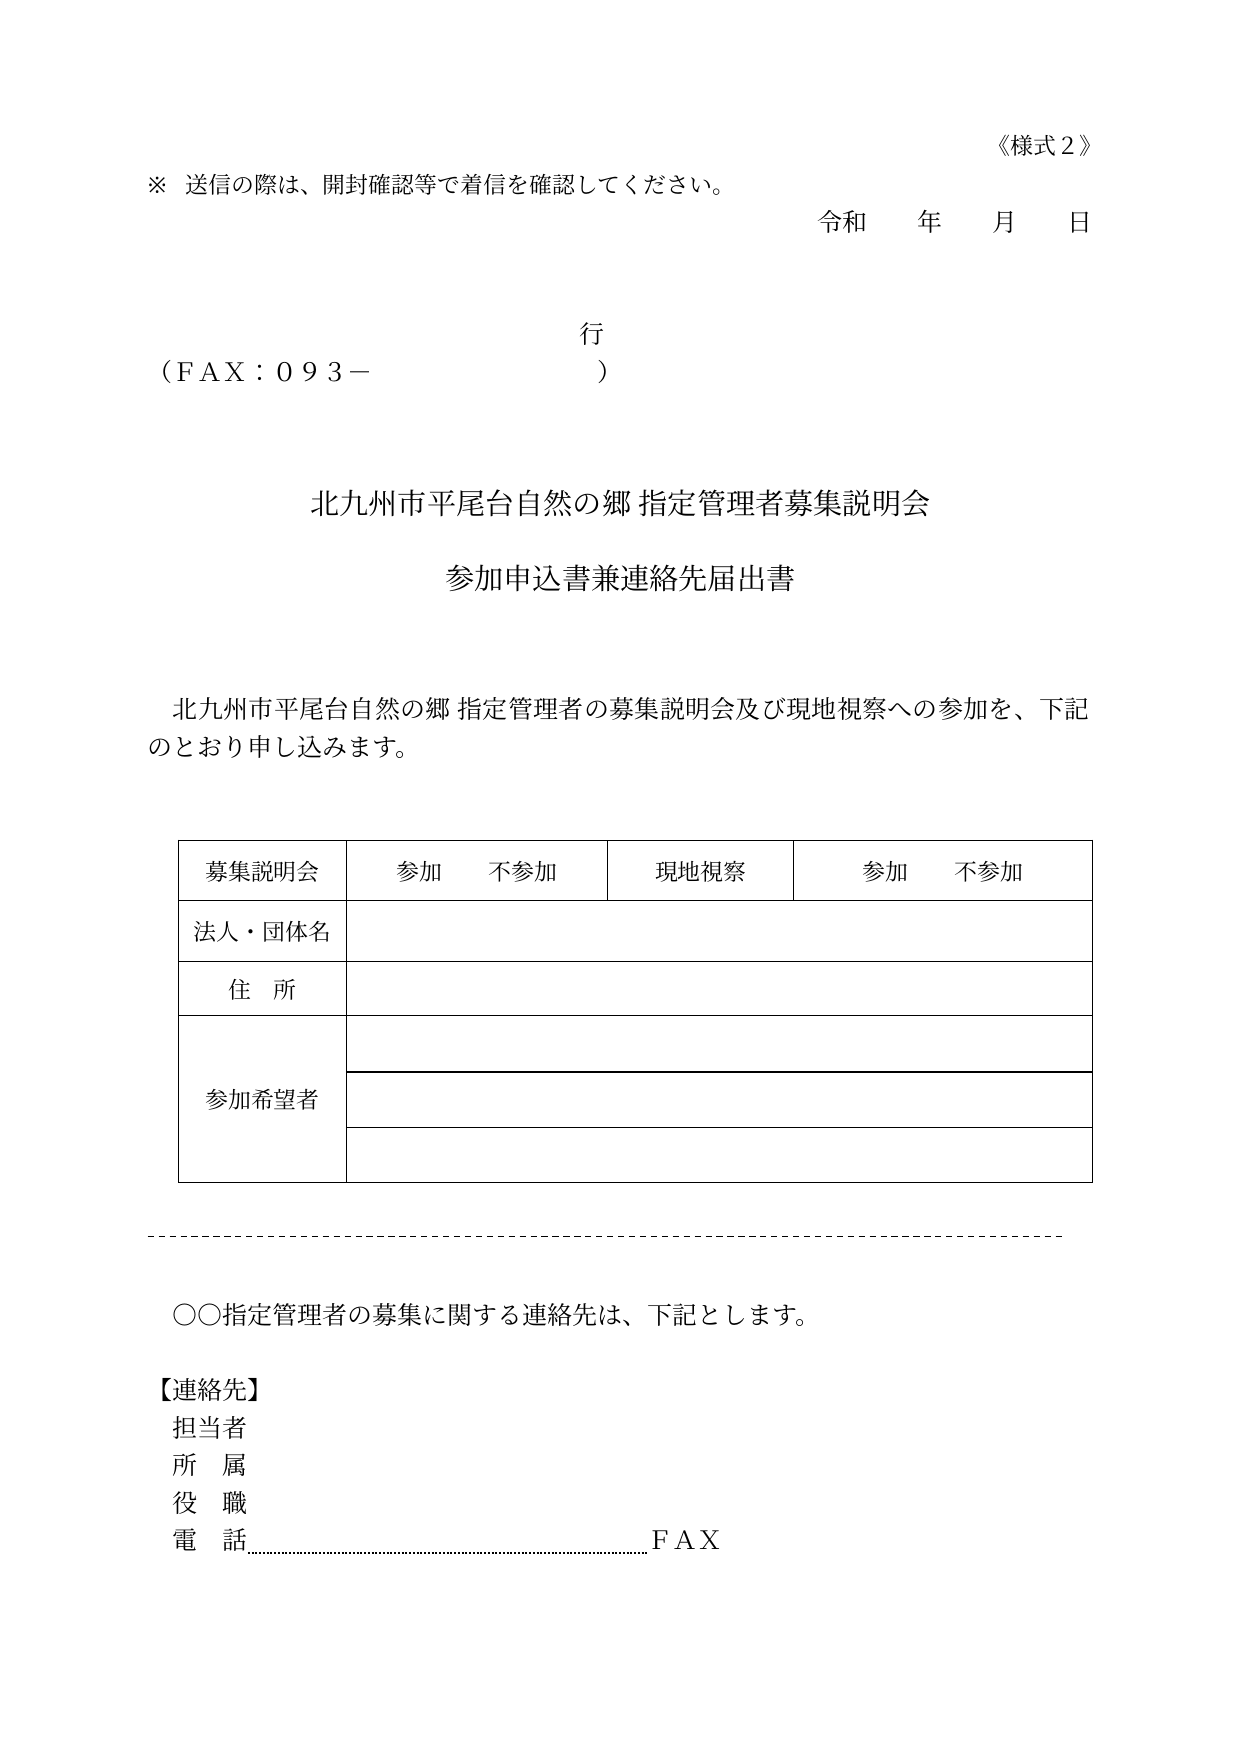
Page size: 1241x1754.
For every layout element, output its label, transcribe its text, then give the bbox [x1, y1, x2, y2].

table_cell [347, 1073, 1092, 1127]
table_cell 参加希望者 [179, 1016, 346, 1182]
table_header 参加 不参加 [794, 841, 1092, 900]
table_cell 法人・団体名 [179, 901, 346, 961]
text ○○指定管理者の募集に関する連絡先は、下記とします。 [148, 1295, 1092, 1333]
text 【連絡先】 [148, 1370, 1092, 1408]
list 送信の際は、開封確認等で着信を確認してください。 [148, 164, 1092, 202]
text 役 職 [148, 1483, 1092, 1520]
table_cell [347, 1128, 1092, 1182]
table_cell [347, 962, 1092, 1015]
table_header 参加 不参加 [347, 841, 607, 900]
table_cell [347, 901, 1092, 961]
table_header 現地視察 [608, 841, 793, 900]
text 行 [148, 314, 1092, 352]
table_cell [347, 1016, 1092, 1071]
text 参加申込書兼連絡先届出書 [148, 539, 1092, 614]
text 電 話 ＦＡＸ [148, 1520, 1092, 1558]
table_header 募集説明会 [179, 841, 346, 900]
text （ＦＡＸ：０９３－ ） [148, 352, 1092, 389]
text 令和 年 月 日 [148, 202, 1092, 239]
table_cell 住 所 [179, 962, 346, 1015]
text 担当者 [148, 1408, 1092, 1445]
text 北九州市平尾台自然の郷 指定管理者募集説明会 [148, 464, 1092, 539]
text 所 属 [148, 1445, 1092, 1483]
text 北九州市平尾台自然の郷 指定管理者の募集説明会及び現地視察への参加を、下記のとおり申し込みます。 [148, 689, 1092, 764]
